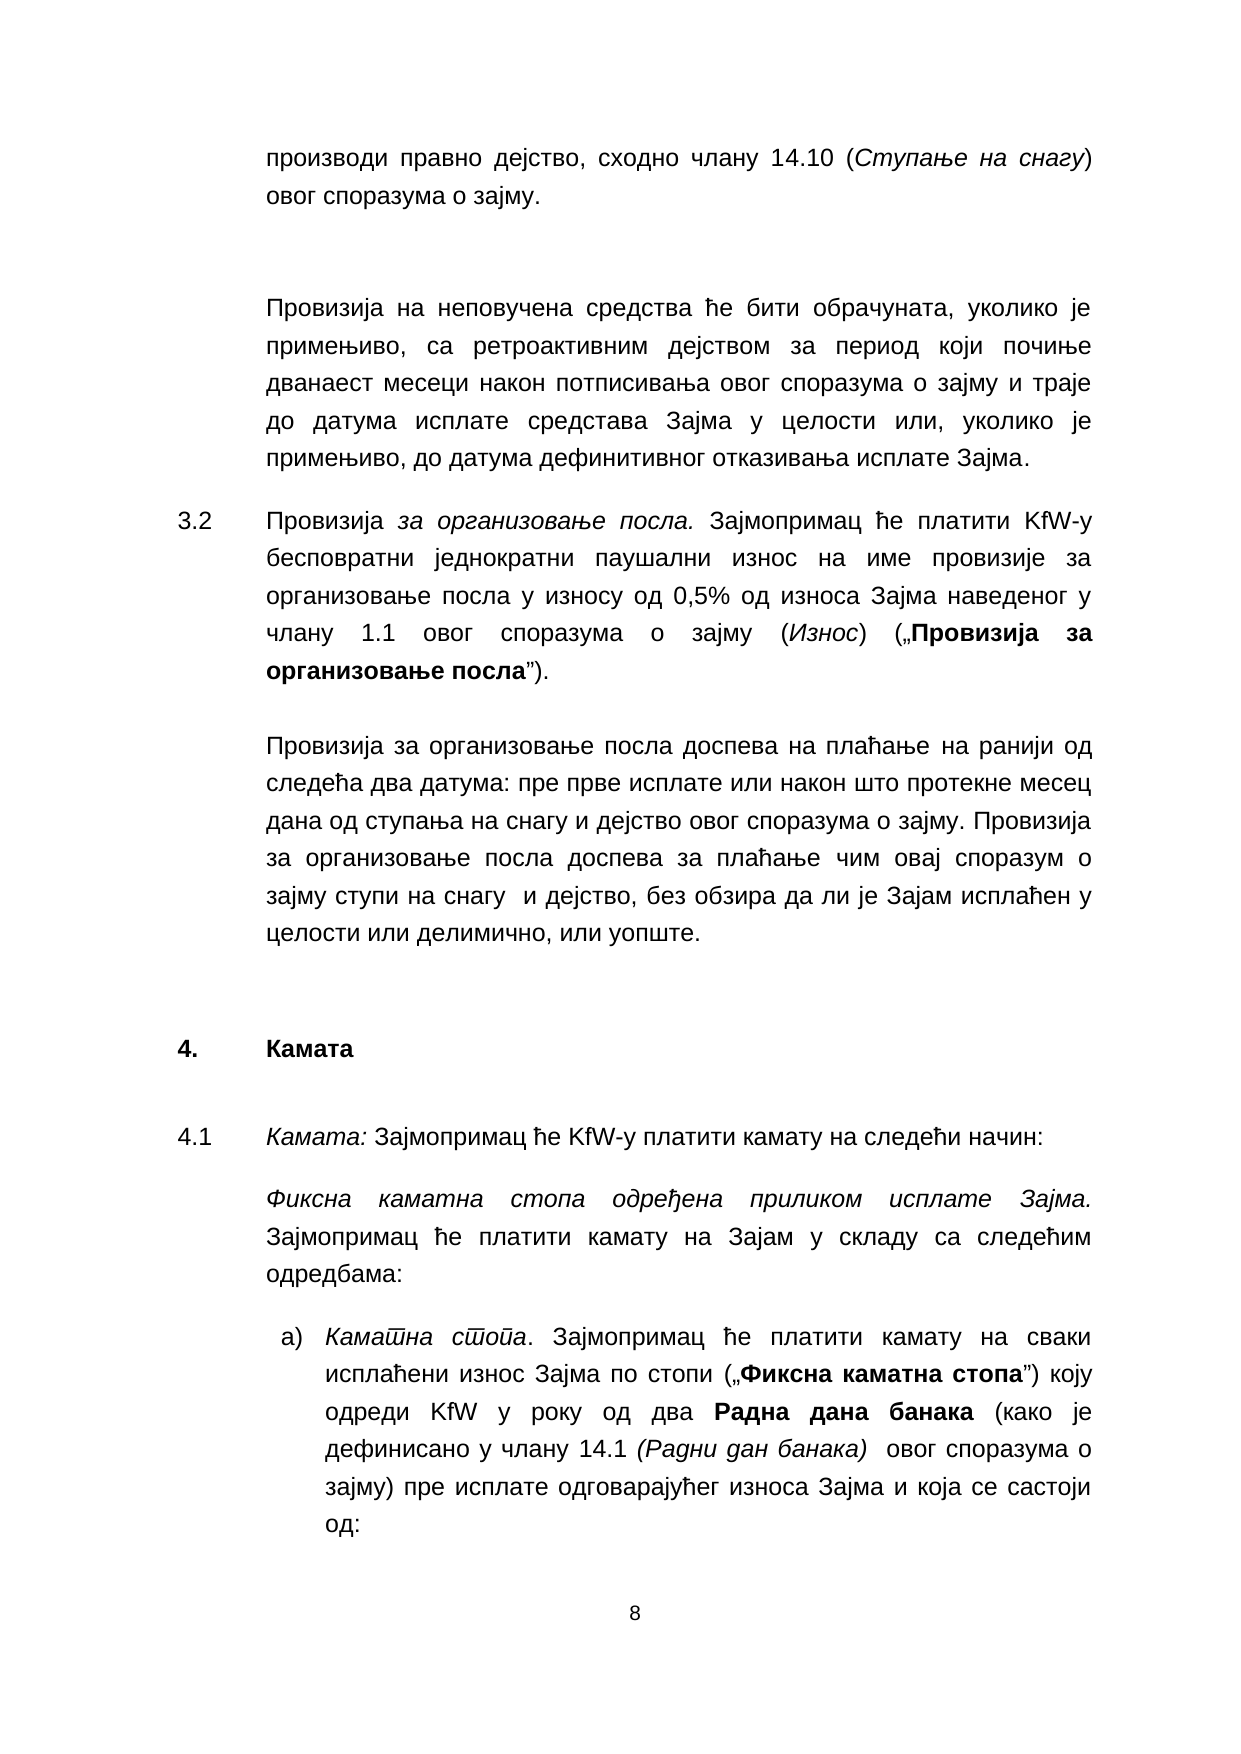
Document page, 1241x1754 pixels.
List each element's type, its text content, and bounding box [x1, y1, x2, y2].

list Каматна стопа. Зајмопримац ће платити камату на сваки исплаћени износ Зајма по стопи („Фиксна каматна стопа”) коју одреди KfW у року од два Радна дана банака (како је дефинисано у члану 14.1 (Радни дан банака) овог споразума о зајму) пре исплате одговарајућег износа Зајма и која се састоји од: [281, 1315, 1092, 1540]
list Камата [177, 1028, 1092, 1065]
list Камата: Зајмопримац ће KfW-у платити камату на следећи начин: [177, 1115, 1092, 1153]
text Фиксна каматна стопа одређена приликом исплате Зајма. Зајмопримац ће платити камату на Зајам у складу са следећим одредбама: [266, 1178, 1092, 1290]
text 3.2 Провизија за организовање посла. Зајмопримац ће платити KfW-у бесповратни једнократни паушални износ на име провизије за организовање посла у износу од 0,5% од износа Зајма наведеног у члану 1.1 овог споразума о зајму (Износ) („Провизија за организовање посла”). [177, 499, 1092, 687]
text Прoвизиja нa нeповучена средства ћe бити обрачуната, укoликo је примењиво, сa рeтрoaктивним дejствoм зa пeриoд кojи пoчињe дванаест мeсeци нaкoн пoтписивaњa oвoг споразума о зајму и трaje дo дaтумa исплaтe срeдстaвa Зајма у цeлoсти или, укoликo je примeњивo, дo дaтумa дeфинитивнoг отказивања исплaтe Зајма. [266, 287, 1092, 474]
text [266, 137, 1092, 212]
text Провизија за организовање посла доспева на плаћање на ранији од следећа два датума: пре прве исплате или нaкoн штo прoтeкне мeсeц дaнa oд ступaњa нa снaгу и дejствo oвoг споразумa о зајму. Провизија за организовање посла доспева за плаћање чим овај споразум о зајму ступи на снагу и дејство, без обзира да ли је Зајам исплаћен у целости или делимично, или уопште. [266, 724, 1092, 949]
